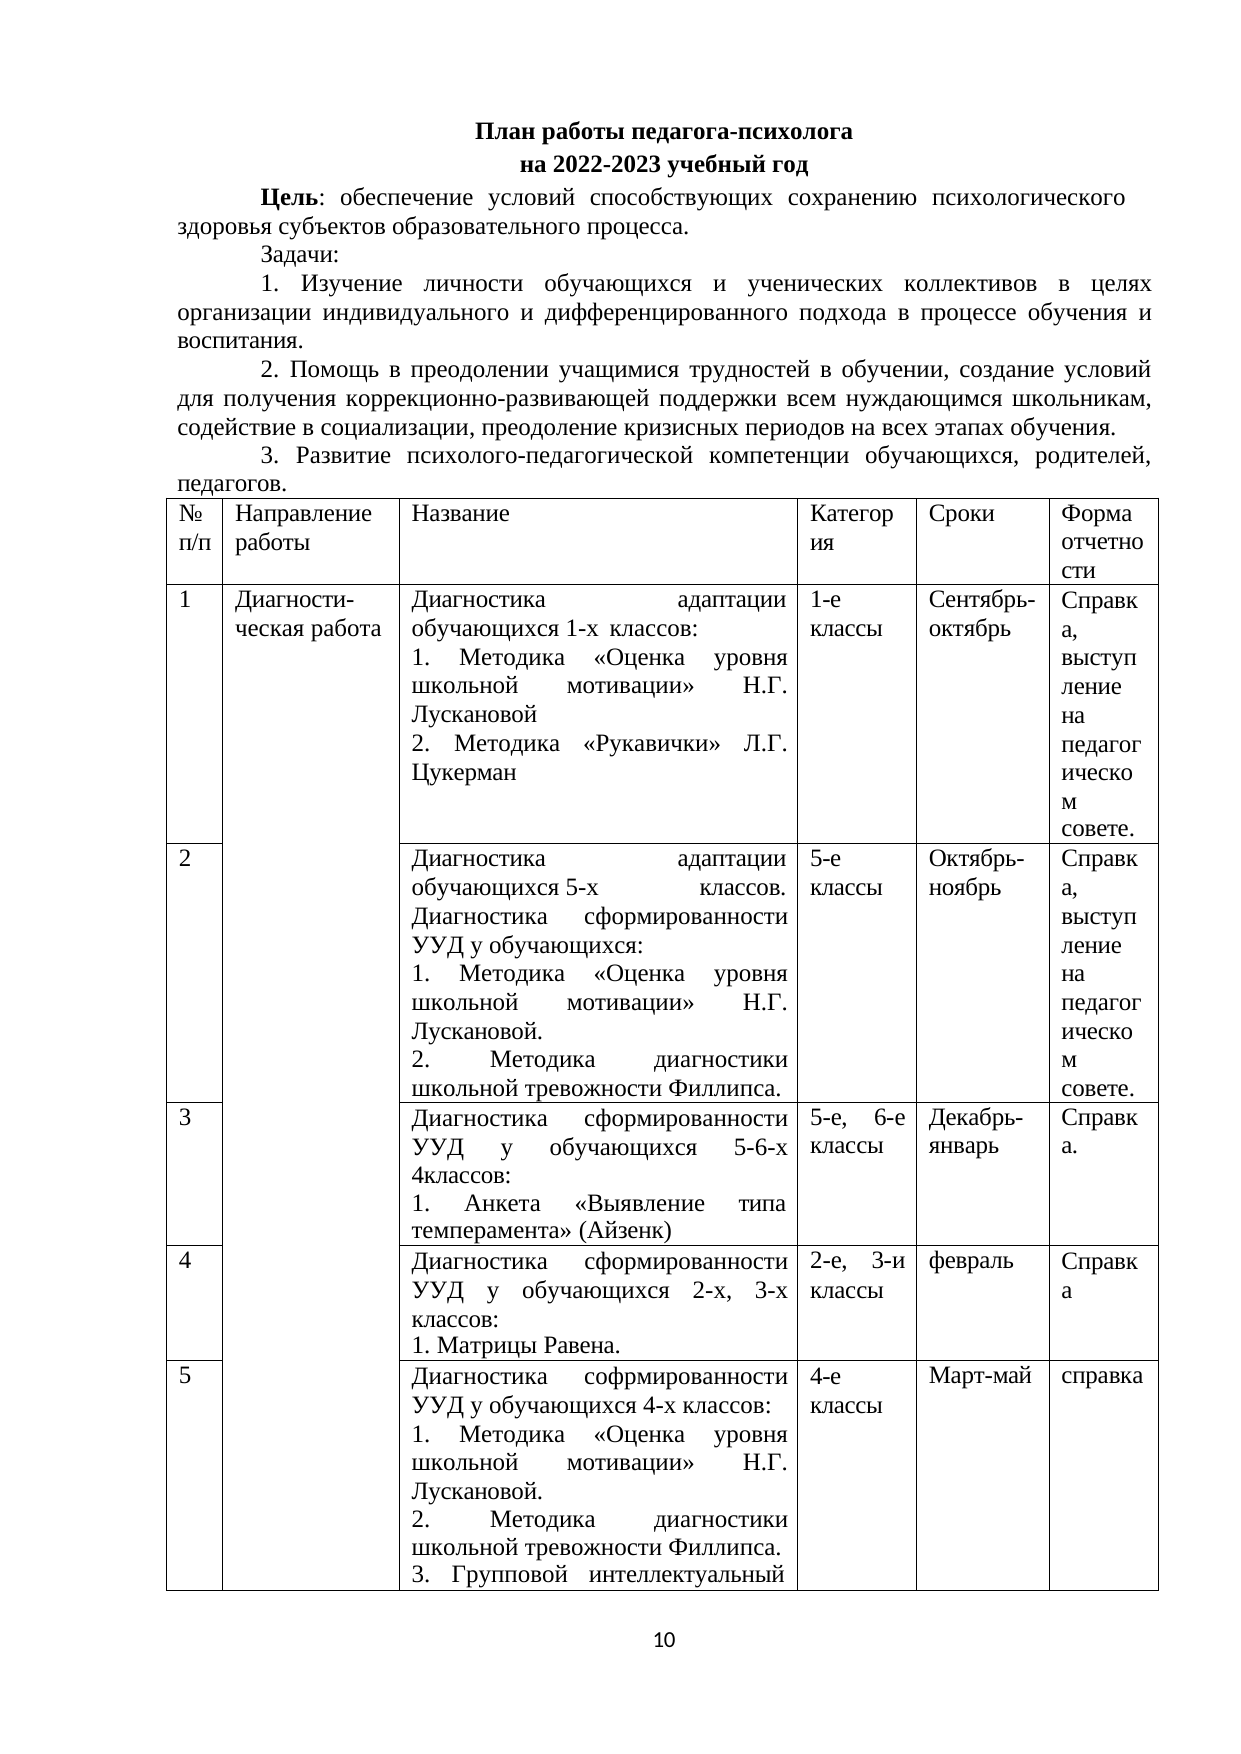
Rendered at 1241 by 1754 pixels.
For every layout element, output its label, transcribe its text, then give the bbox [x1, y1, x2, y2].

table_cell 5-е классы [798, 844, 916, 1102]
table_cell Декабрь- январь [917, 1103, 1049, 1245]
table_cell 2 [167, 844, 222, 1102]
table_cell 1-е классы [798, 585, 916, 842]
table_header Направление работы [223, 499, 399, 584]
table_cell Диагностика адаптации обучающихся 5-х классов. Диагностика сформированности УУД у обучающихся: Методика «Оценка уровня школьной мотивации» Н.Г. Лускановой. Методика диагностики школьной тревожности Филлипса. [400, 844, 797, 1102]
table_cell Диагностика софрмированности УУД у обучающихся 4-х классов: Методика «Оценка уровня школьной мотивации» Н.Г. Лускановой. Методика диагностики школьной тревожности Филлипса. Групповой интеллектуальный [400, 1361, 797, 1590]
table_cell 1 [167, 585, 222, 842]
table_cell справка [1050, 1361, 1158, 1590]
table_cell 5 [167, 1361, 222, 1590]
table_cell Диагностика сформированности УУД у обучающихся 5-6-х 4классов: 1. Анкета «Выявление типа темперамента» (Айзенк) [400, 1103, 797, 1245]
table_header Категор ия [798, 499, 916, 584]
table_cell 4 [167, 1246, 222, 1360]
list Развитие психолого-педагогической компетенции обучающихся, родителей, педагогов. [177, 441, 1152, 497]
table_cell Диагности- ческая работа [223, 585, 399, 1590]
table_cell Сентябрь- октябрь [917, 585, 1049, 842]
table_cell Справк а, выступ ление на педагог ическо м совете. [1050, 585, 1158, 842]
table_cell Март-май [917, 1361, 1049, 1590]
table_cell Справк а. [1050, 1103, 1158, 1245]
list Помощь в преодолении учащимися трудностей в обучении, создание условий для получения коррекционно-развивающей поддержки всем нуждающимся школьникам, содействие в социализации, преодоление кризисных периодов на всех этапах обучения. [177, 354, 1152, 441]
table_cell 3 [167, 1103, 222, 1245]
table_header Название [400, 499, 797, 584]
table_cell 5-е, 6-е классы [798, 1103, 916, 1245]
text Цель: обеспечение условий способствующих сохранению психологического здоровья субъектов образовательного процесса. [177, 182, 1184, 240]
table_header Сроки [917, 499, 1049, 584]
table_cell Октябрь- ноябрь [917, 844, 1049, 1102]
table_cell Диагностика сформированности УУД у обучающихся 2-х, 3-х классов: 1. Матрицы Равена. [400, 1246, 797, 1360]
text План работы педагога-психолога на 2022-2023 учебный год [475, 116, 874, 178]
list Изучение личности обучающихся и ученических коллективов в целях организации индивидуального и дифференцированного подхода в процессе обучения и воспитания. [177, 268, 1152, 354]
table_header Форма отчетно сти [1050, 499, 1158, 584]
table_header № п/п [167, 499, 222, 584]
table_cell Справк а [1050, 1246, 1158, 1360]
table_cell 2-е, 3-и классы [798, 1246, 916, 1360]
table_cell февраль [917, 1246, 1049, 1360]
table_cell Диагностика адаптации обучающихся 1-х классов: Методика «Оценка уровня школьной мотивации» Н.Г. Лускановой Методика «Рукавички» Л.Г. Цукерман [400, 585, 797, 842]
table_cell Справк а, выступ ление на педагог ическо м совете. [1050, 844, 1158, 1102]
text Задачи: [260, 240, 1184, 268]
table_cell 4-е классы [798, 1361, 916, 1590]
